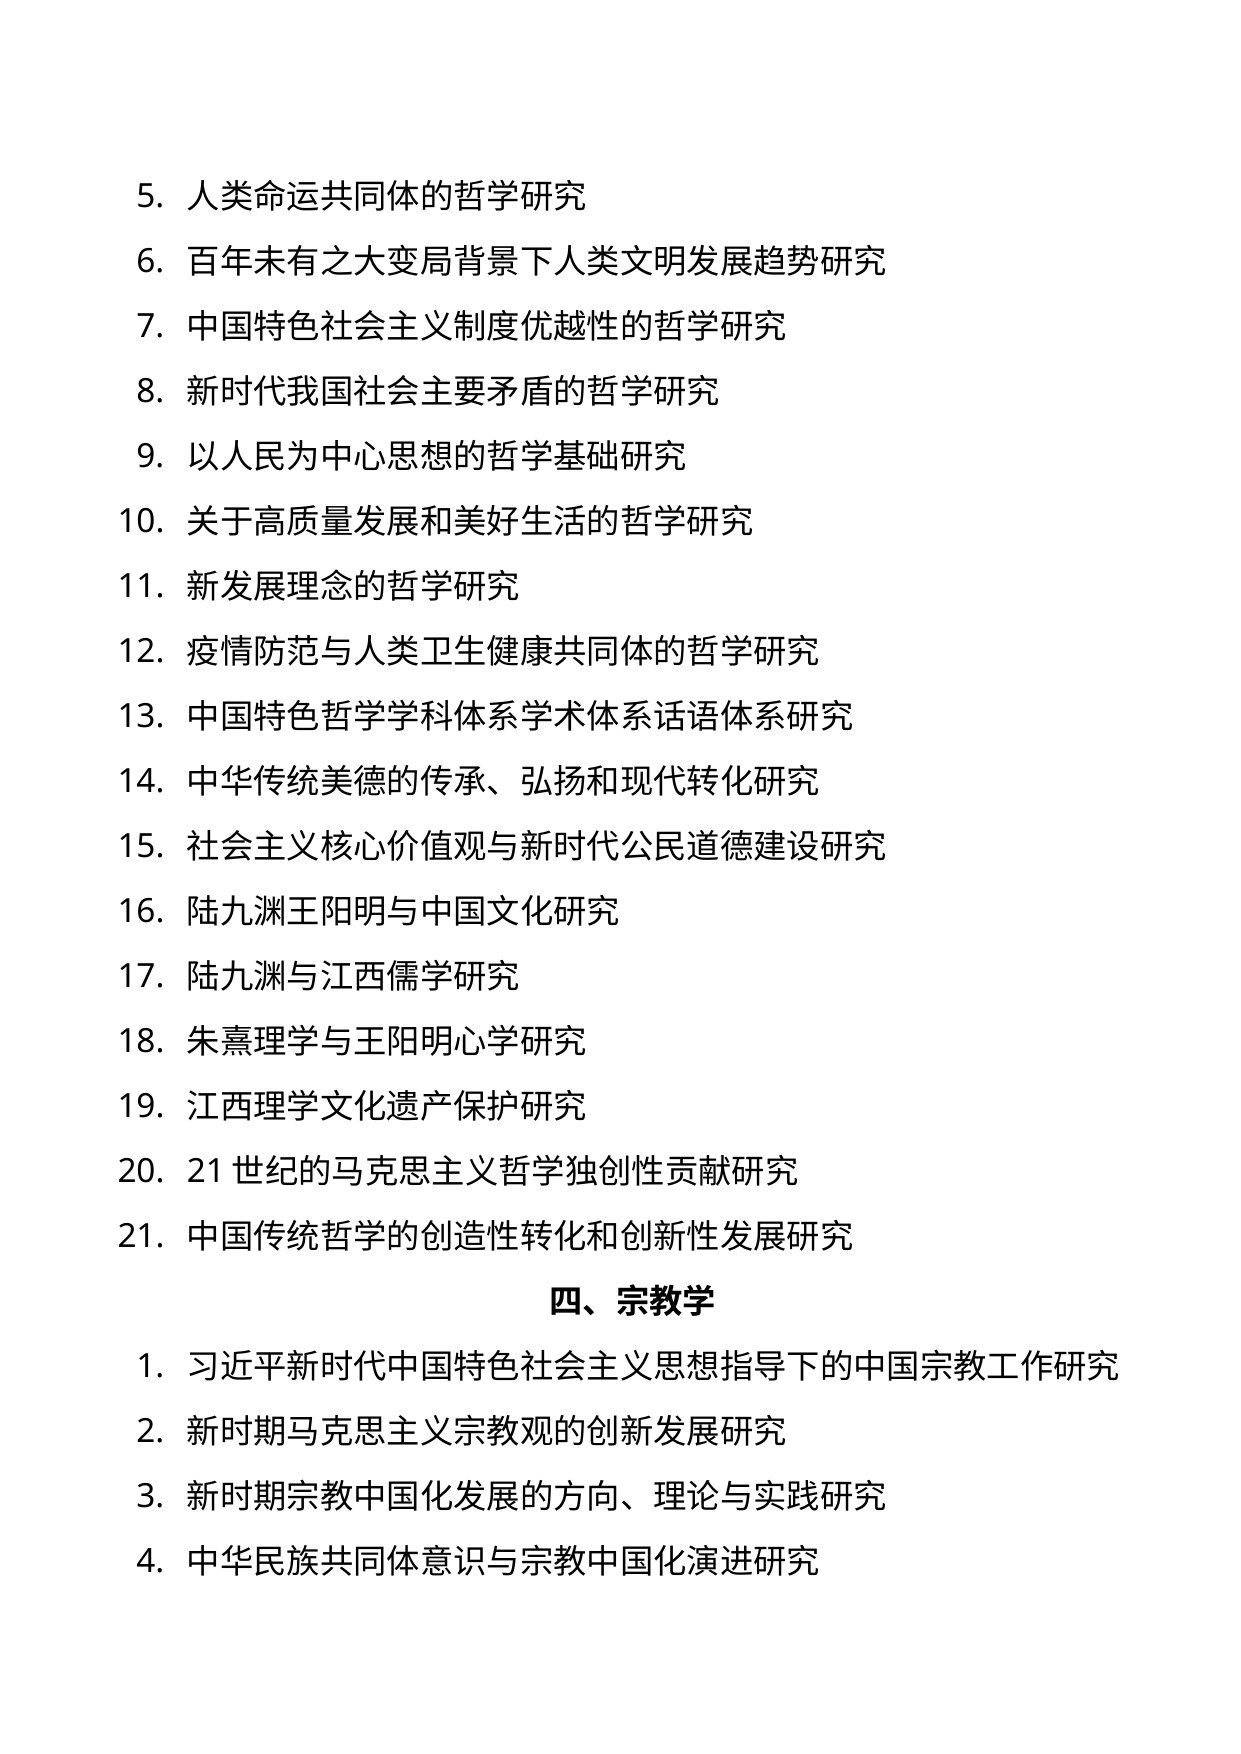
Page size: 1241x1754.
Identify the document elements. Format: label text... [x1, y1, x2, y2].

table_cell 8. [96, 357, 175, 422]
table_cell 1. [96, 1332, 175, 1397]
table_cell 习近平新时代中国特色社会主义思想指导下的中国宗教工作研究 [175, 1332, 1169, 1397]
table_cell 5. [96, 162, 175, 227]
table_cell 6. [96, 227, 175, 292]
table_cell 4. [96, 1527, 175, 1592]
table_cell 20. [96, 1137, 175, 1202]
table_cell 四、宗教学 [96, 1267, 1169, 1332]
table_cell 14. [96, 747, 175, 812]
table_cell 3. [96, 1462, 175, 1527]
table_cell 17. [96, 942, 175, 1007]
table_cell 中国特色社会主义制度优越性的哲学研究 [175, 292, 1169, 357]
table_cell 疫情防范与人类卫生健康共同体的哲学研究 [175, 617, 1169, 682]
table_cell 21. [96, 1202, 175, 1267]
table_cell 9. [96, 422, 175, 487]
table_cell 人类命运共同体的哲学研究 [175, 162, 1169, 227]
table_cell 7. [96, 292, 175, 357]
table_cell 新时期马克思主义宗教观的创新发展研究 [175, 1397, 1169, 1462]
table_cell 陆九渊与江西儒学研究 [175, 942, 1169, 1007]
table_cell 社会主义核心价值观与新时代公民道德建设研究 [175, 812, 1169, 877]
table_cell 中华传统美德的传承、弘扬和现代转化研究 [175, 747, 1169, 812]
table_cell 新时代我国社会主要矛盾的哲学研究 [175, 357, 1169, 422]
table_cell 10. [96, 487, 175, 552]
table_cell 新发展理念的哲学研究 [175, 552, 1169, 617]
table_cell 11. [96, 552, 175, 617]
table_cell 江西理学文化遗产保护研究 [175, 1072, 1169, 1137]
table_cell 中国传统哲学的创造性转化和创新性发展研究 [175, 1202, 1169, 1267]
table_cell 陆九渊王阳明与中国文化研究 [175, 877, 1169, 942]
table_cell 关于高质量发展和美好生活的哲学研究 [175, 487, 1169, 552]
table_cell 18. [96, 1007, 175, 1072]
table_cell 中华民族共同体意识与宗教中国化演进研究 [175, 1527, 1169, 1592]
table_cell 19. [96, 1072, 175, 1137]
table_cell 中国特色哲学学科体系学术体系话语体系研究 [175, 682, 1169, 747]
table_cell 21世纪的马克思主义哲学独创性贡献研究 [175, 1137, 1169, 1202]
table_cell 百年未有之大变局背景下人类文明发展趋势研究 [175, 227, 1169, 292]
table_cell 12. [96, 617, 175, 682]
table_cell 15. [96, 812, 175, 877]
table_cell 以人民为中心思想的哲学基础研究 [175, 422, 1169, 487]
table_cell 朱熹理学与王阳明心学研究 [175, 1007, 1169, 1072]
table_cell 新时期宗教中国化发展的方向、理论与实践研究 [175, 1462, 1169, 1527]
table_cell 16. [96, 877, 175, 942]
table_cell 2. [96, 1397, 175, 1462]
table_cell 13. [96, 682, 175, 747]
